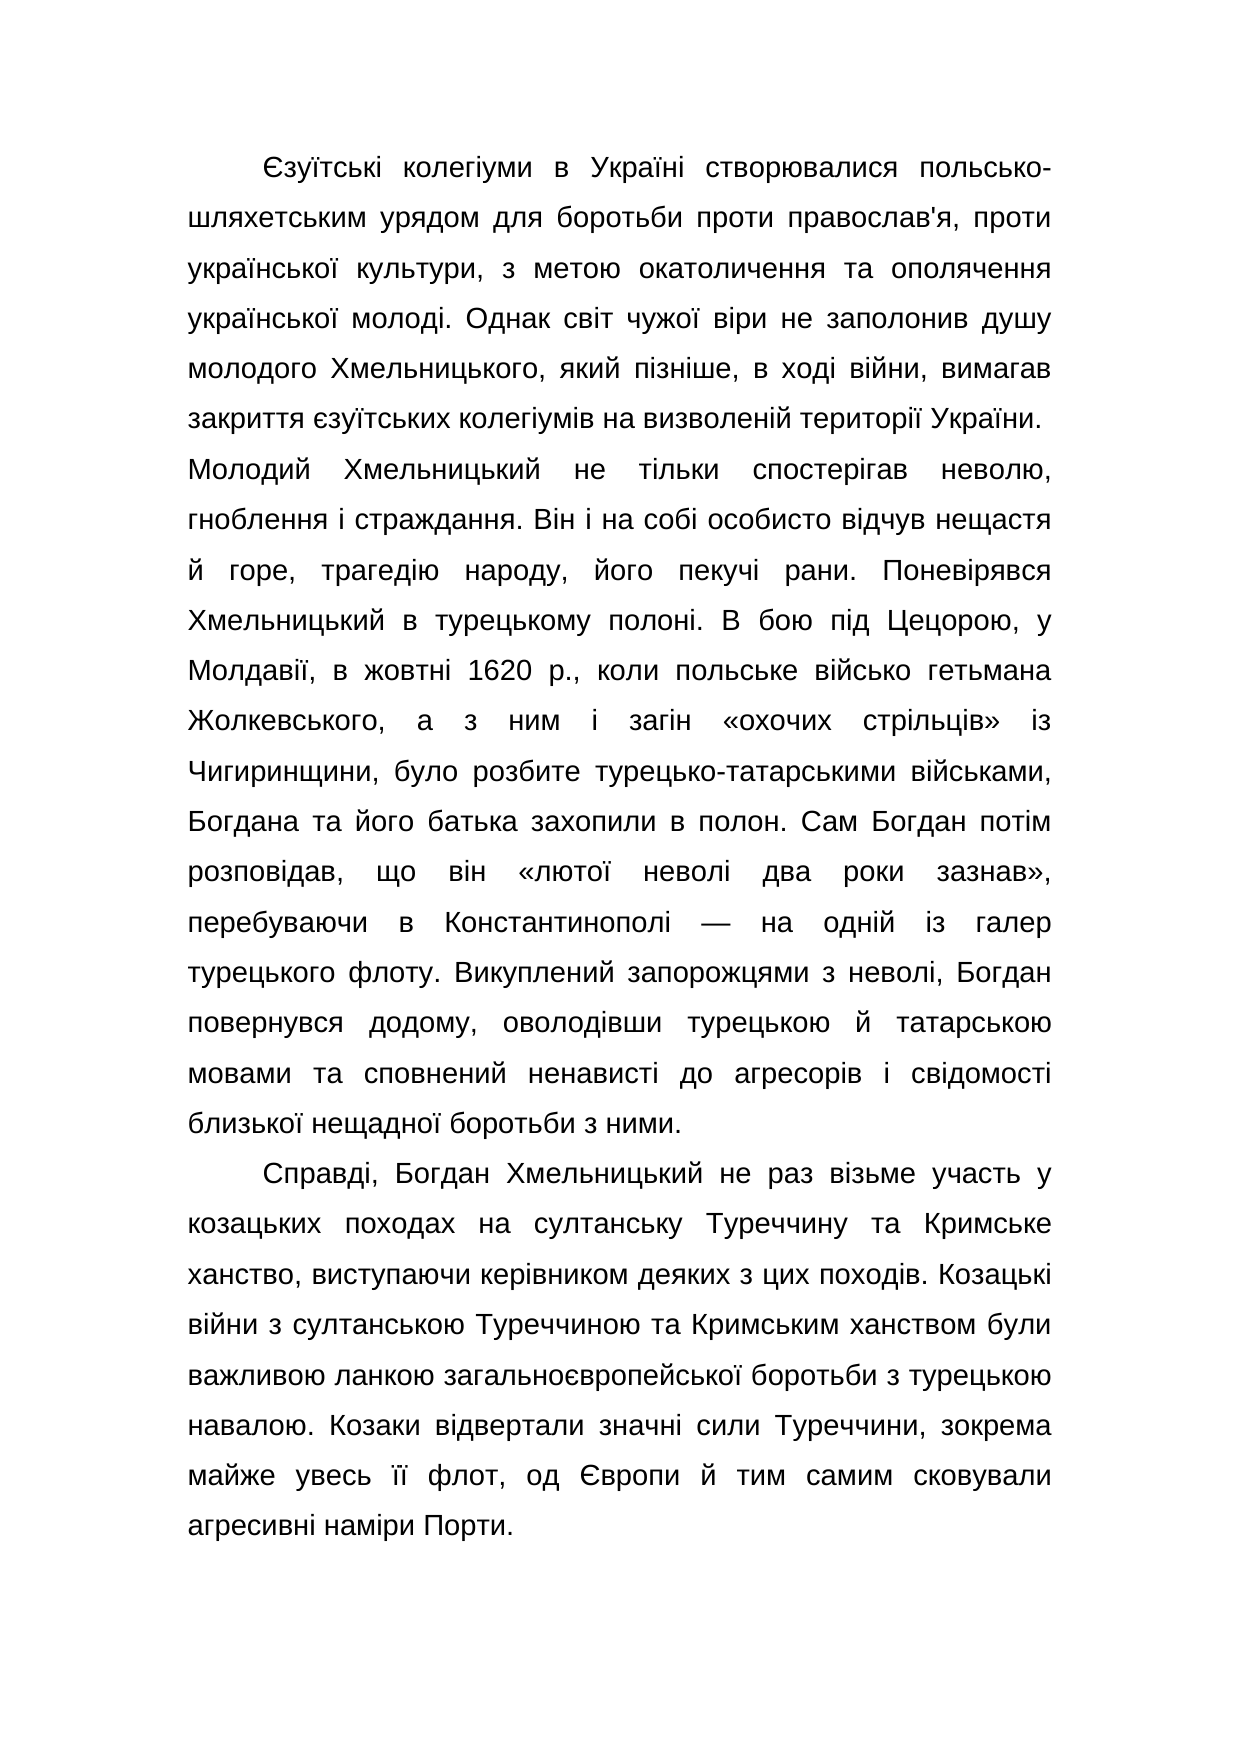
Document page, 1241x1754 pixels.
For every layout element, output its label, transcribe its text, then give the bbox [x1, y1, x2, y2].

text Молодий Хмельницький не тільки спостерігав неволю, гноблення і страждання. Він і на собі особисто відчув нещастя й горе, трагедію народу, його пекучі рани. Поневірявся Хмельницький в турецькому полоні. В бою під Цецорою, у Молдавії, в жовтні 1620 р., коли польське військо гетьмана Жолкевського, а з ним і загін «охочих стрільців» із Чигиринщини, було розбите турецько-татарськими військами, Богдана та його батька захопили в полон. Сам Богдан потім розповідав, що він «лютої неволі два роки зазнав», перебуваючи в Константинополі — на одній із галер турецького флоту. Викуплений запорожцями з неволі, Богдан повернувся додому, оволодівши турецькою й татарською мовами та сповнений ненависті до агресорів і свідомості близької нещадної боротьби з ними. [187, 452, 1053, 1139]
text Справді, Богдан Хмельницький не раз візьме участь у козацьких походах на султанську Туреччину та Кримське ханство, виступаючи керівником деяких з цих походів. Козацькі війни з султанською Туреччиною та Кримським ханством були важливою ланкою загальноєвропейської боротьби з турецькою навалою. Козаки відвертали значні сили Туреччини, зокрема майже увесь її флот, од Європи й тим самим сковували агресивні наміри Порти. [187, 1156, 1053, 1542]
text Єзуїтські колегіуми в Україні створювалися польсько-шляхетським урядом для боротьби проти православ'я, проти української культури, з метою окатоличення та ополячення української молоді. Однак світ чужої віри не заполонив душу молодого Хмельницького, який пізніше, в ході війни, вимагав закриття єзуїтських колегіумів на визволеній території України. [187, 150, 1053, 435]
